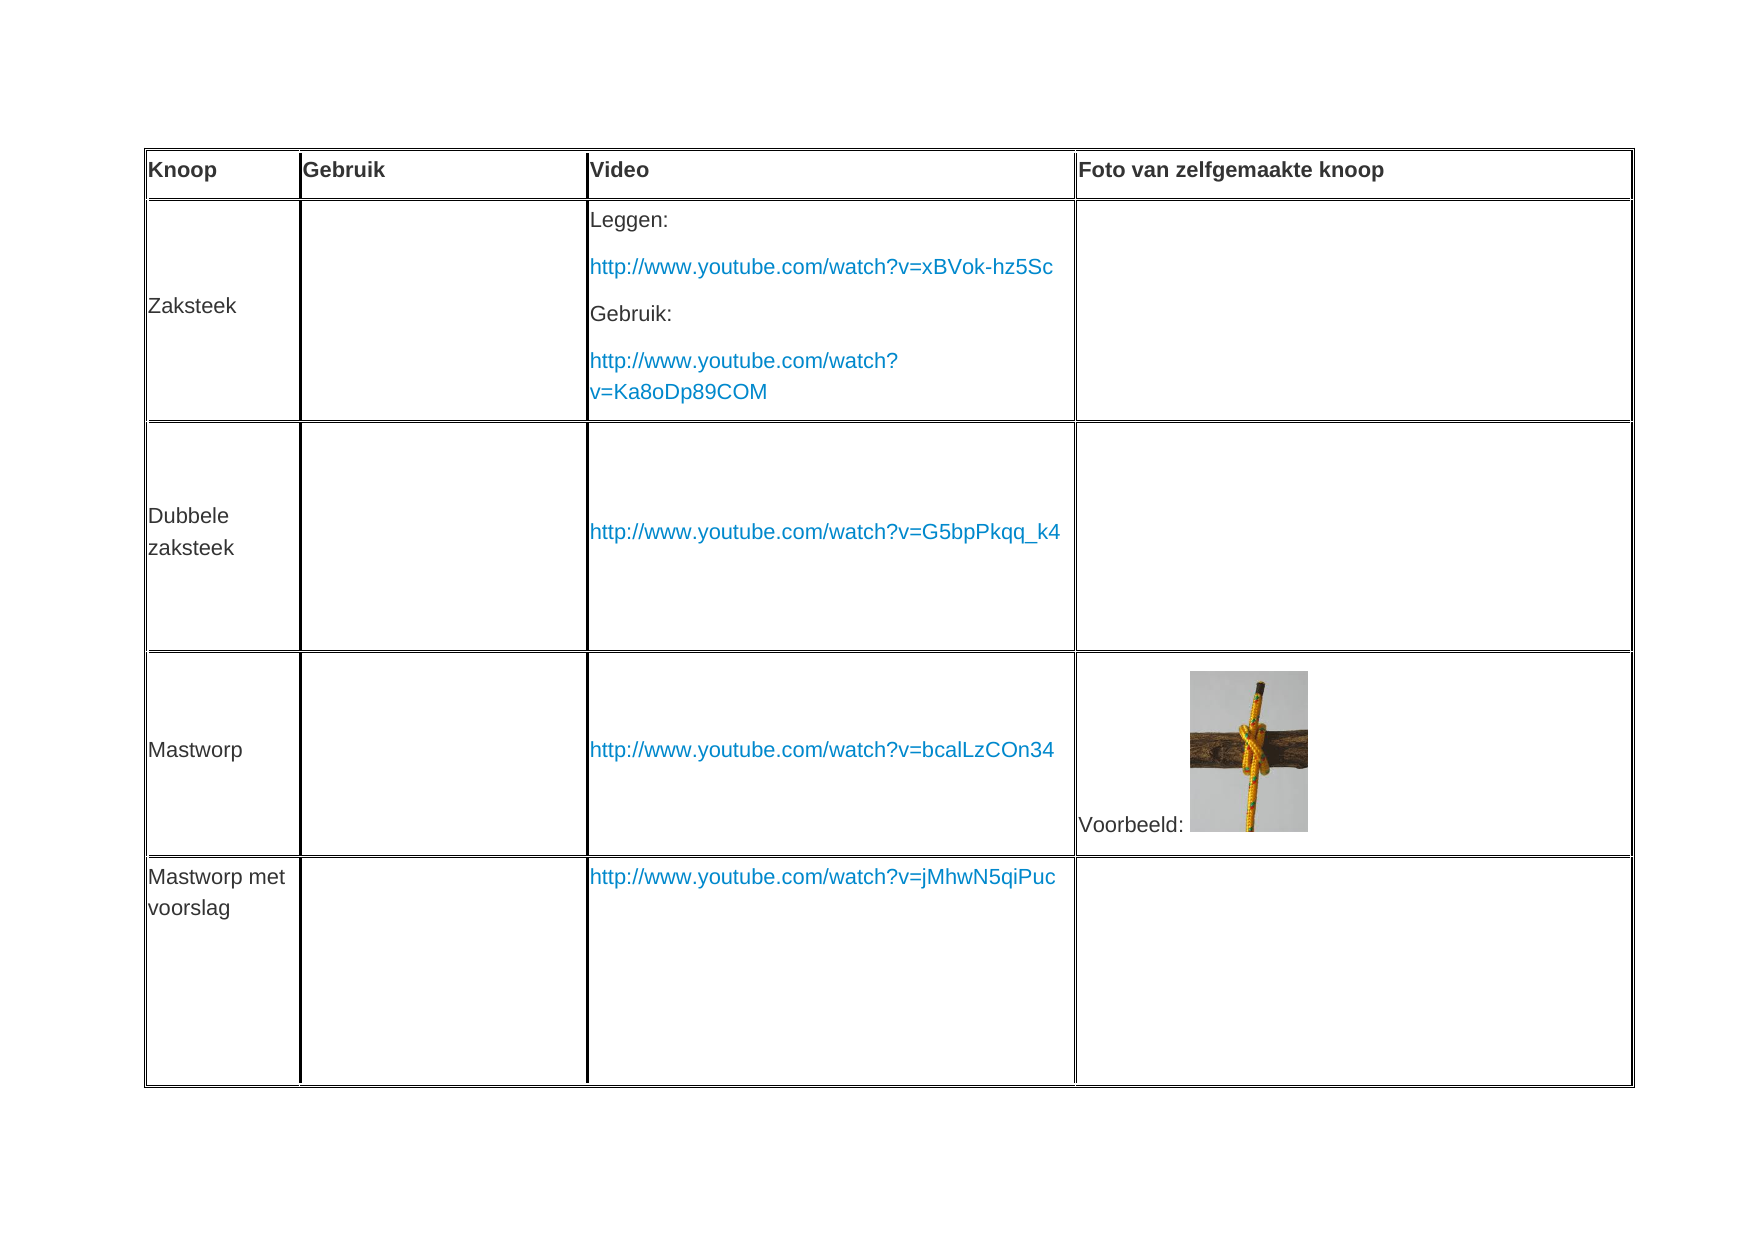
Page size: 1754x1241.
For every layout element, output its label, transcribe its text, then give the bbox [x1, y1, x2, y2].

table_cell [587, 858, 1076, 1085]
table_header Foto van zelfgemaakte knoop [1076, 151, 1631, 198]
table_cell [300, 858, 587, 1085]
table_cell [1076, 420, 1633, 650]
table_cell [145, 855, 300, 1085]
table_cell [1076, 198, 1633, 420]
table_cell [302, 653, 586, 855]
table_header Video [587, 151, 1076, 198]
table_cell http://www.youtube.com/watch?v=bcalLzCOn34 [589, 653, 1074, 855]
table_cell Dubbele zaksteek [145, 420, 300, 650]
table_cell http://www.youtube.com/watch?v=G5bpPkqq_k4 [589, 423, 1074, 650]
table_cell Zaksteek [145, 198, 300, 420]
table_cell Leggen: http://www.youtube.com/watch?v=xBVok-hz5Sc Gebruik: http://www.youtube.com/watch?v=Ka8oDp89COM [589, 201, 1074, 420]
table_cell Voorbeeld: [1076, 650, 1633, 855]
table_cell [302, 201, 586, 420]
table_header Knoop [145, 149, 300, 198]
table_cell Mastworp [145, 650, 300, 855]
table_header Gebruik [300, 151, 587, 198]
table_cell [1076, 855, 1633, 1085]
picture [1190, 671, 1308, 832]
table_cell [302, 423, 586, 650]
